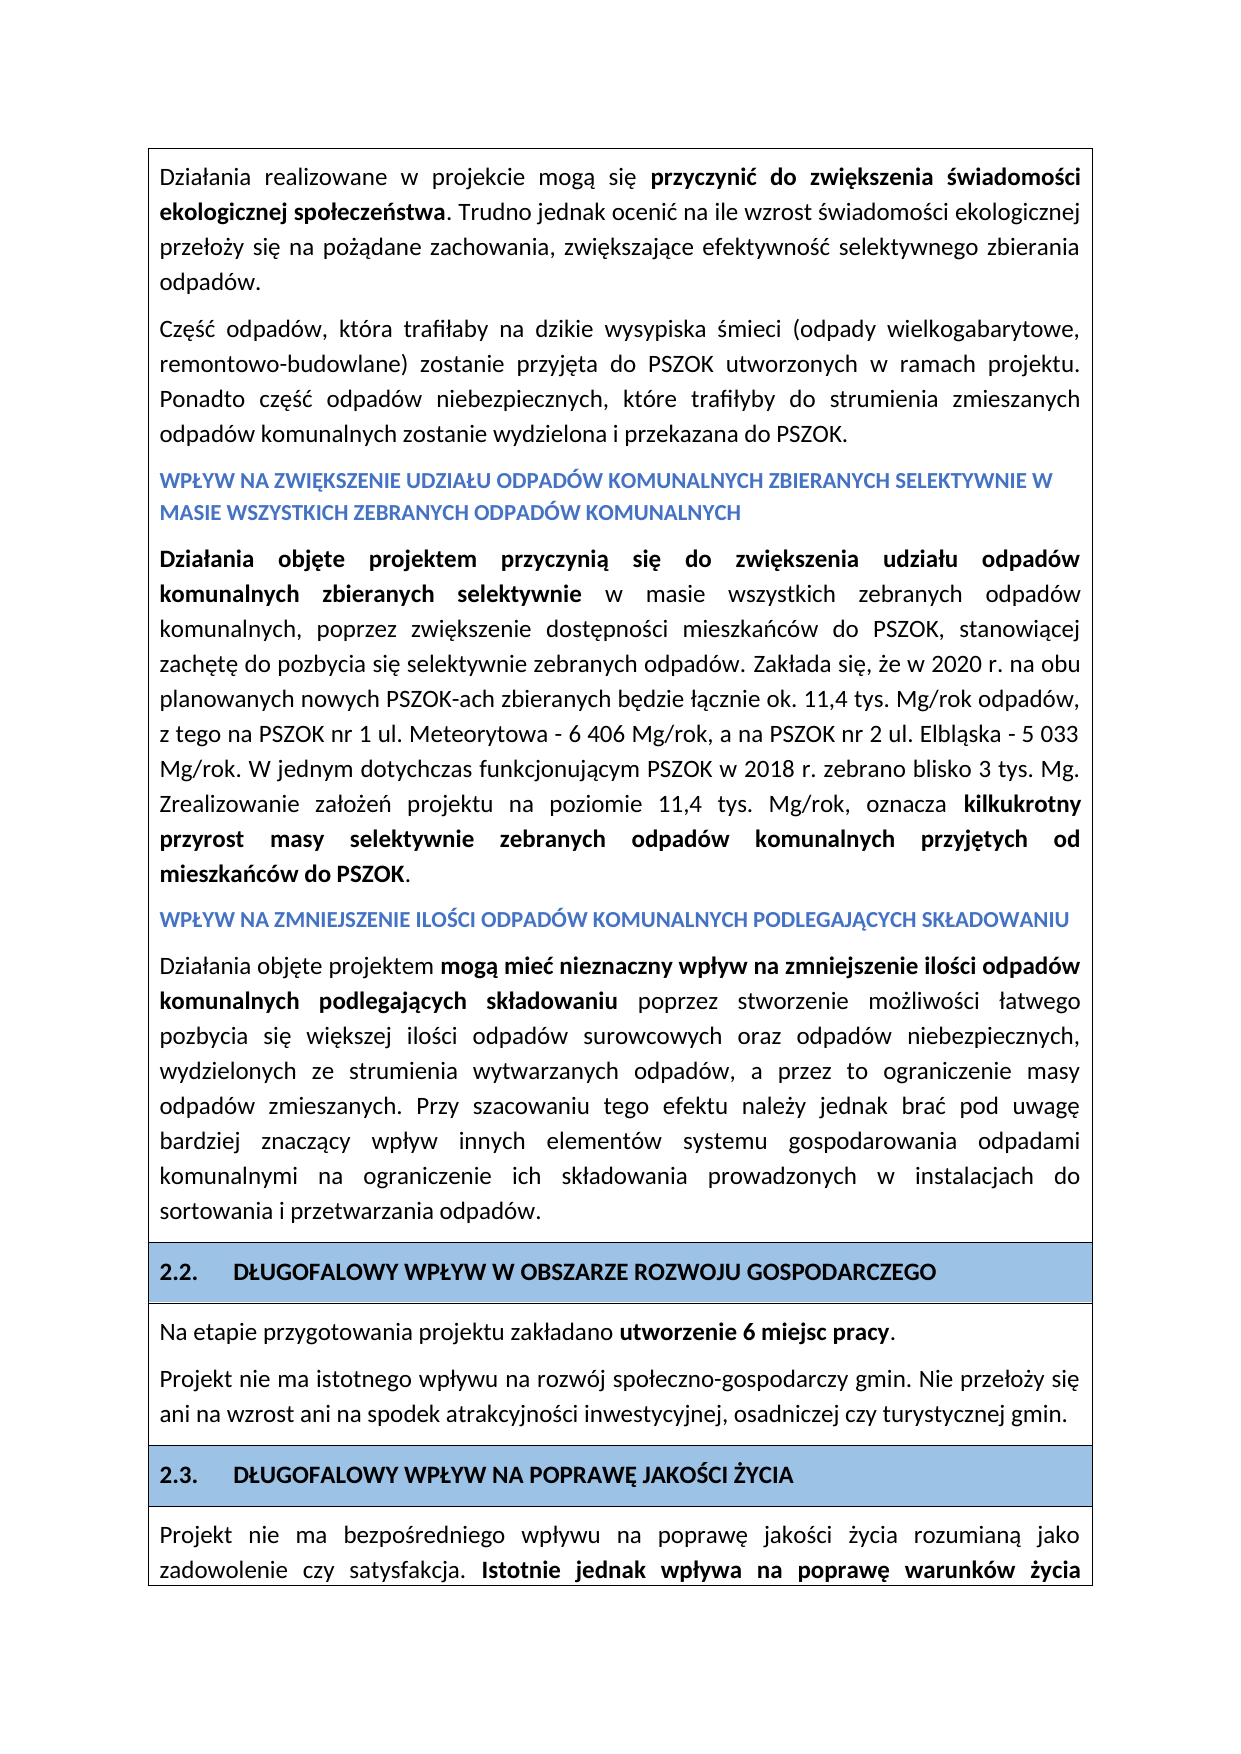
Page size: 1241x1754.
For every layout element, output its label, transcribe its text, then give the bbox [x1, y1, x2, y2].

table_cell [149, 1507, 1092, 1585]
table_cell DŁUGOFALOWY WPŁYW NA POPRAWĘ JAKOŚCI ŻYCIA [149, 1446, 1092, 1506]
table_cell Na etapie przygotowania projektu zakładano utworzenie 6 miejsc pracy. Projekt nie ma istotnego wpływu na rozwój społeczno-gospodarczy gmin. Nie przełoży się ani na wzrost ani na spodek atrakcyjności inwestycyjnej, osadniczej czy turystycznej gmin. [149, 1304, 1092, 1445]
table_cell DŁUGOFALOWY WPŁYW W OBSZARZE ROZWOJU GOSPODARCZEGO [149, 1243, 1092, 1302]
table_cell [149, 149, 1092, 1242]
